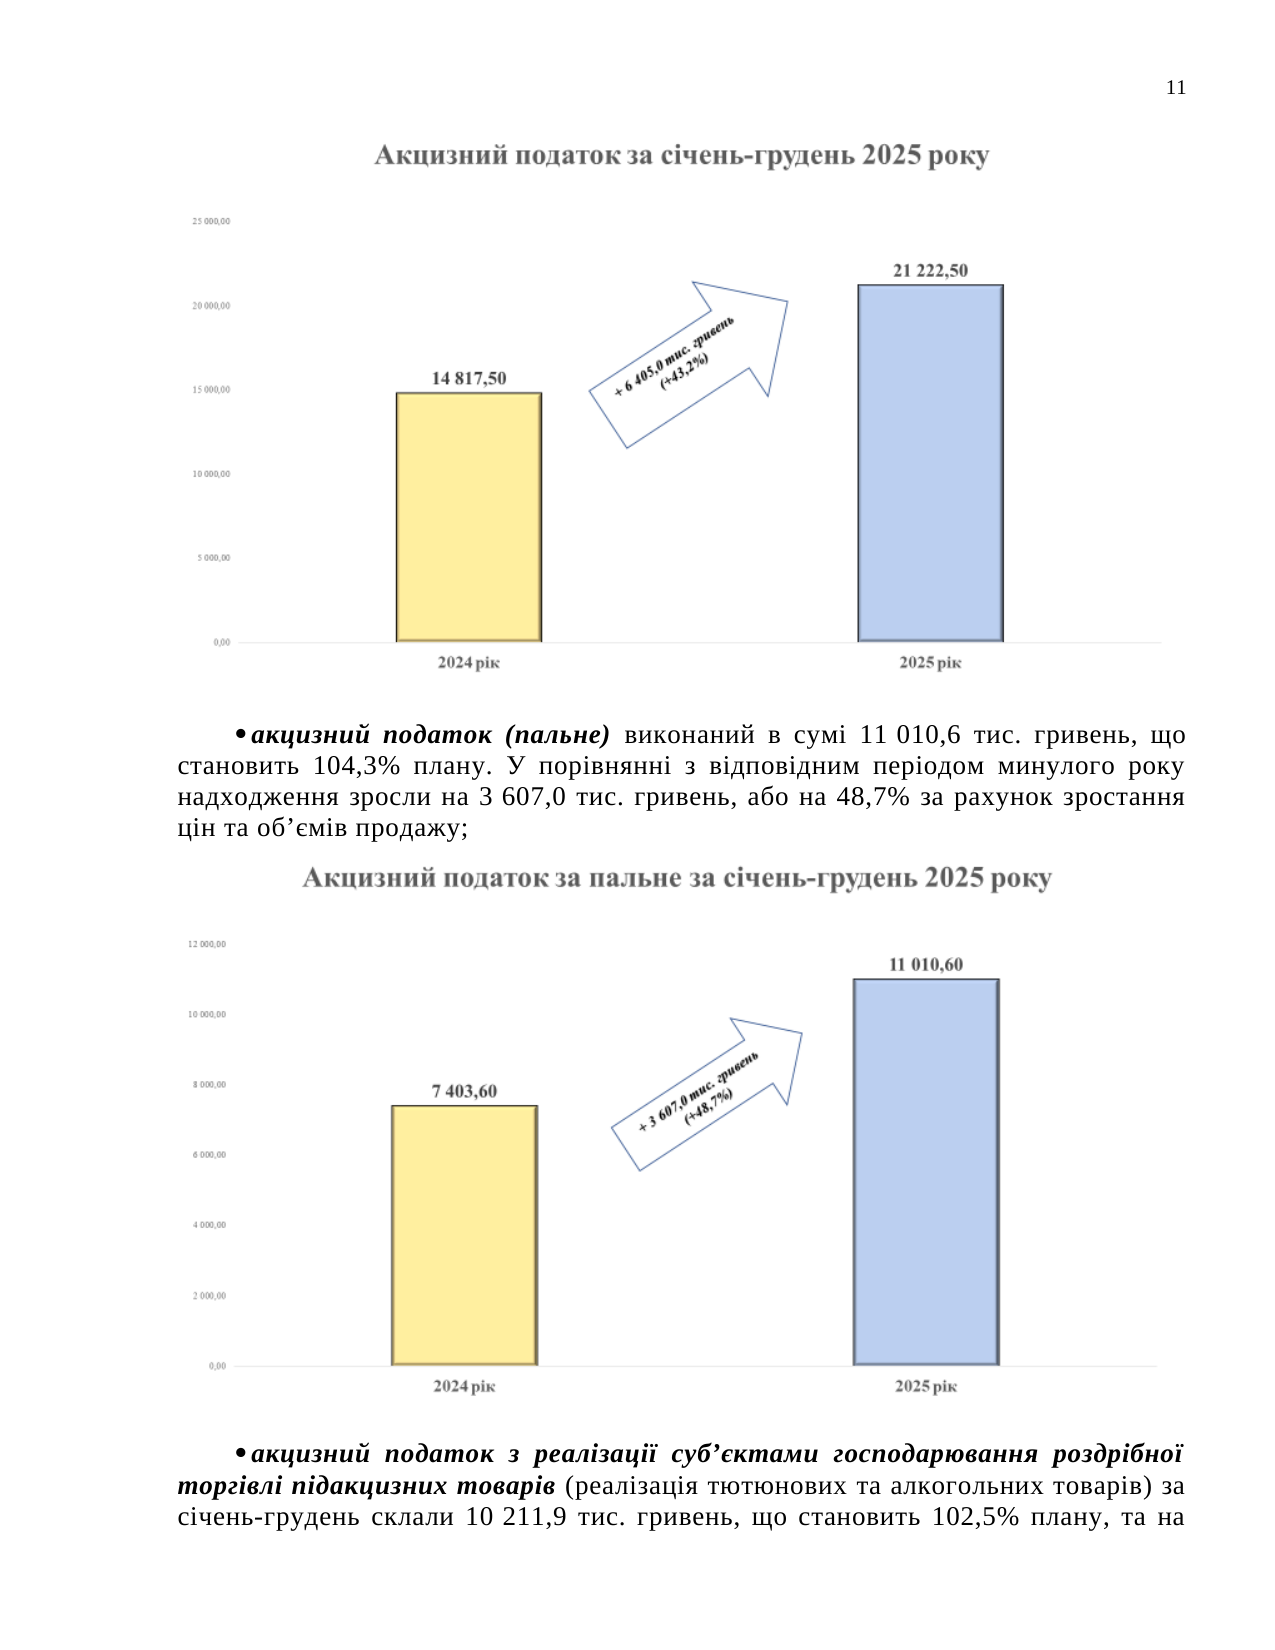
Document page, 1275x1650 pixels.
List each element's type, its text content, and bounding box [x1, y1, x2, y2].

picture [177, 123, 1178, 686]
picture [177, 842, 1178, 1406]
list акцизний податок (пальне) виконаний в сумі 11 010,6 тис. гривень, що становить 104,3% плану. У порівнянні з відповідним періодом минулого року надходження зросли на 3 607,0 тис. гривень, або на 48,7% за рахунок зростання цін та об’ємів продажу; [177, 718, 1186, 843]
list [177, 1438, 1186, 1531]
